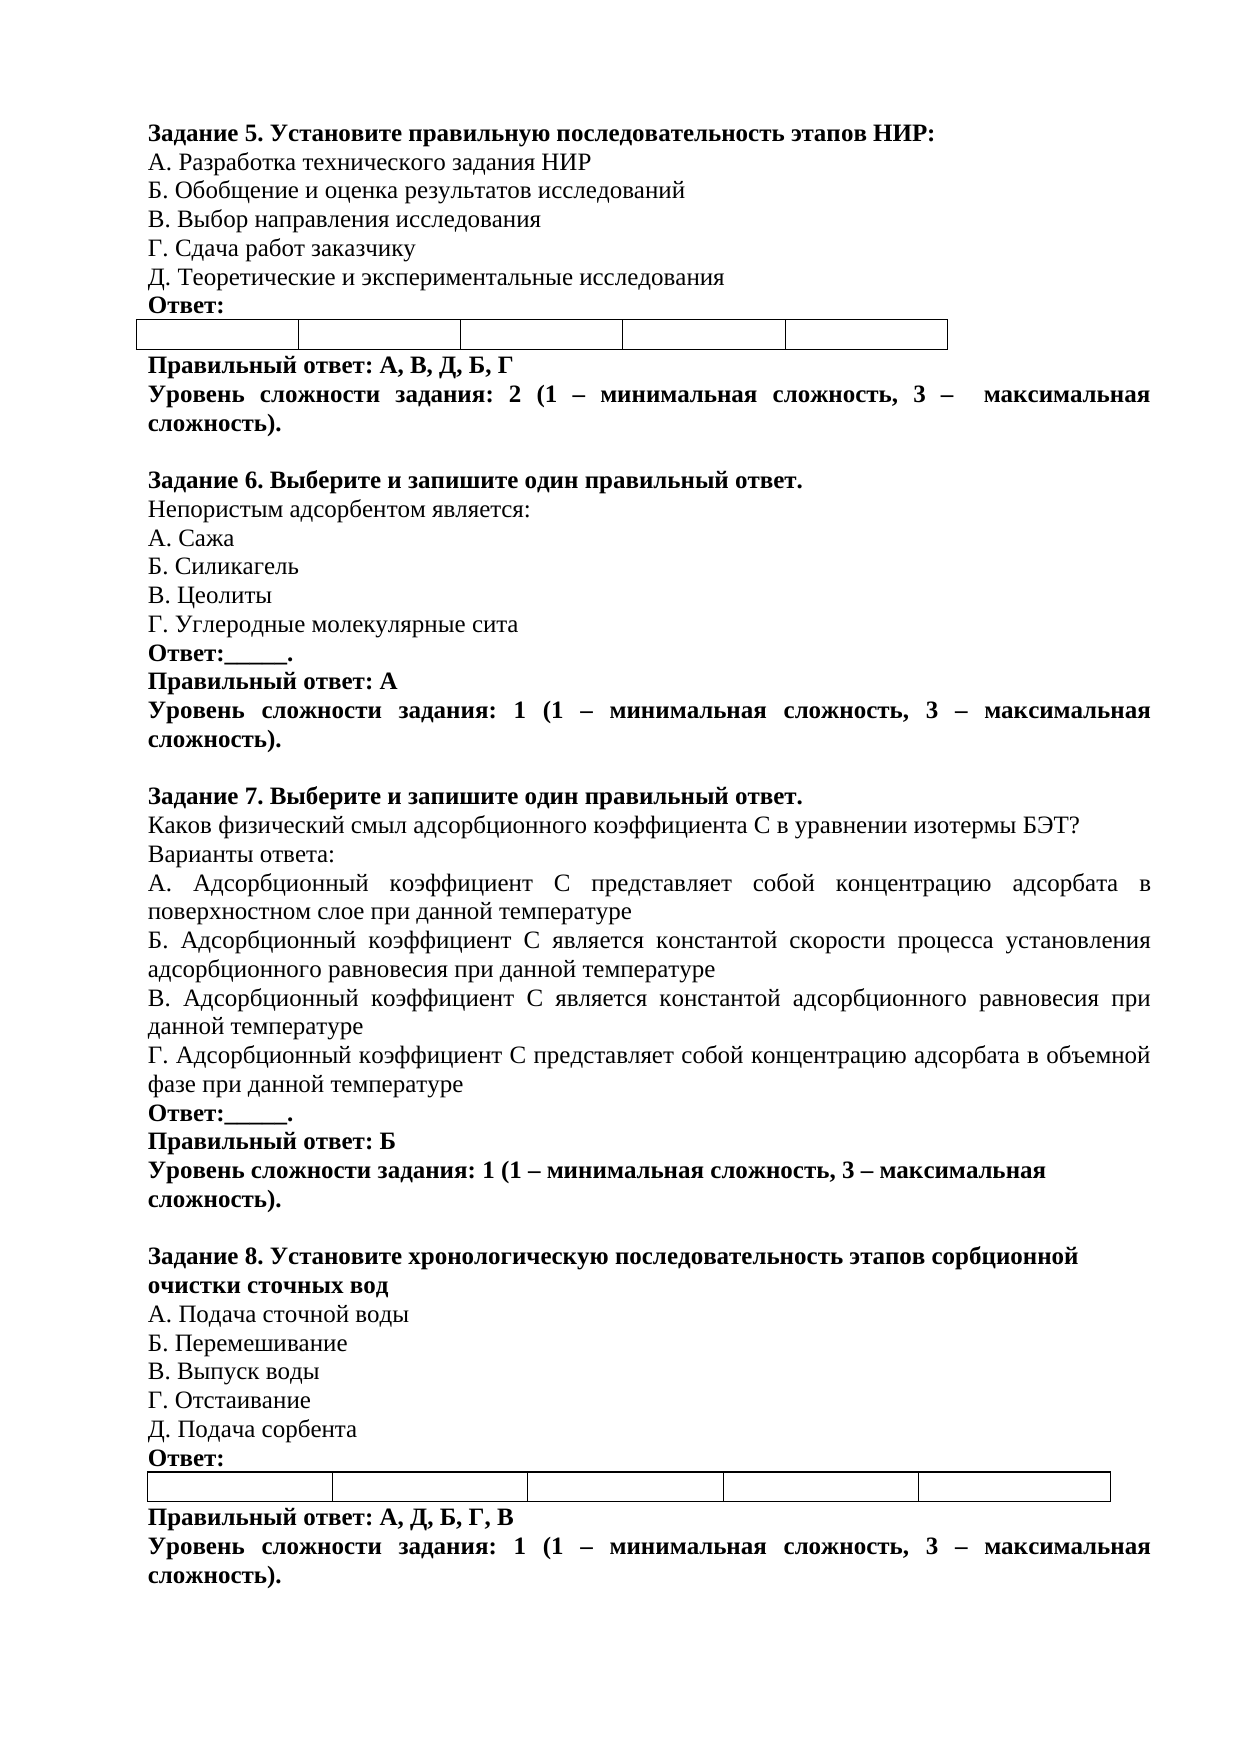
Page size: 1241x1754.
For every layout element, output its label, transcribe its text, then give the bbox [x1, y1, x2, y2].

text В. Выбор направления исследования [148, 204, 1152, 233]
text В. Цеолиты [148, 580, 1152, 609]
text Правильный ответ: А, В, Д, Б, Г [148, 350, 1152, 379]
text Ответ:_____. [148, 638, 1152, 666]
text А. Адсорбционный коэффициент С представляет собой концентрацию адсорбата в поверхностном слое при данной температуре [148, 868, 1152, 925]
text Уровень сложности задания: 1 (1 – минимальная сложность, 3 – максимальная сложность). [148, 1155, 1152, 1213]
table_header [299, 320, 460, 349]
text Задание 6. Выберите и запишите один правильный ответ. [148, 465, 1152, 494]
text Б. Перемешивание [148, 1328, 1152, 1356]
text Г. Адсорбционный коэффициент С представляет собой концентрацию адсорбата в объемной фазе при данной температуре [148, 1040, 1152, 1098]
text Задание 7. Выберите и запишите один правильный ответ. [148, 781, 1152, 810]
table_header [786, 320, 947, 349]
text Правильный ответ: А, Д, Б, Г, В [148, 1502, 1152, 1531]
text Б. Обобщение и оценка результатов исследований [148, 176, 1152, 204]
text Г. Сдача работ заказчику [148, 233, 1152, 262]
text Г. Отстаивание [148, 1385, 1152, 1414]
table_header [919, 1473, 1110, 1501]
text Задание 5. Установите правильную последовательность этапов НИР: [148, 118, 1152, 147]
text Каков физический смыл адсорбционного коэффициента С в уравнении изотермы БЭТ? [148, 810, 1152, 839]
text Д. Теоретические и экспериментальные исследования [148, 262, 1152, 291]
text Г. Углеродные молекулярные сита [148, 609, 1152, 638]
text Варианты ответа: [148, 839, 1152, 868]
text Уровень сложности задания: 1 (1 – минимальная сложность, 3 – максимальная сложность). [148, 1531, 1152, 1588]
text А. Разработка технического задания НИР [148, 147, 1152, 176]
text Уровень сложности задания: 2 (1 – минимальная сложность, 3 – максимальная сложность). [148, 379, 1152, 436]
text Б. Адсорбционный коэффициент С является константой скорости процесса установления адсорбционного равновесия при данной температуре [148, 925, 1152, 983]
text Б. Силикагель [148, 551, 1152, 580]
table_header [461, 320, 622, 349]
text Правильный ответ: Б [148, 1126, 1152, 1155]
text Непористым адсорбентом является: [148, 494, 1152, 523]
text А. Подача сточной воды [148, 1299, 1152, 1328]
text Ответ: [148, 1443, 1152, 1471]
table_header [623, 320, 785, 349]
text Правильный ответ: А [148, 666, 1152, 695]
text В. Выпуск воды [148, 1356, 1152, 1385]
text Уровень сложности задания: 1 (1 – минимальная сложность, 3 – максимальная сложность). [148, 695, 1152, 753]
table_header [724, 1473, 918, 1501]
text Ответ:_____. [148, 1098, 1152, 1126]
table_header [333, 1473, 527, 1501]
text Ответ: [148, 291, 1152, 319]
text Задание 8. Установите хронологическую последовательность этапов сорбционной очистки сточных вод [148, 1241, 1152, 1299]
table_header [137, 320, 298, 349]
text Д. Подача сорбента [148, 1414, 1152, 1443]
table_header [528, 1473, 723, 1501]
table_header [148, 1473, 332, 1501]
text А. Сажа [148, 523, 1152, 551]
text В. Адсорбционный коэффициент С является константой адсорбционного равновесия при данной температуре [148, 983, 1152, 1040]
